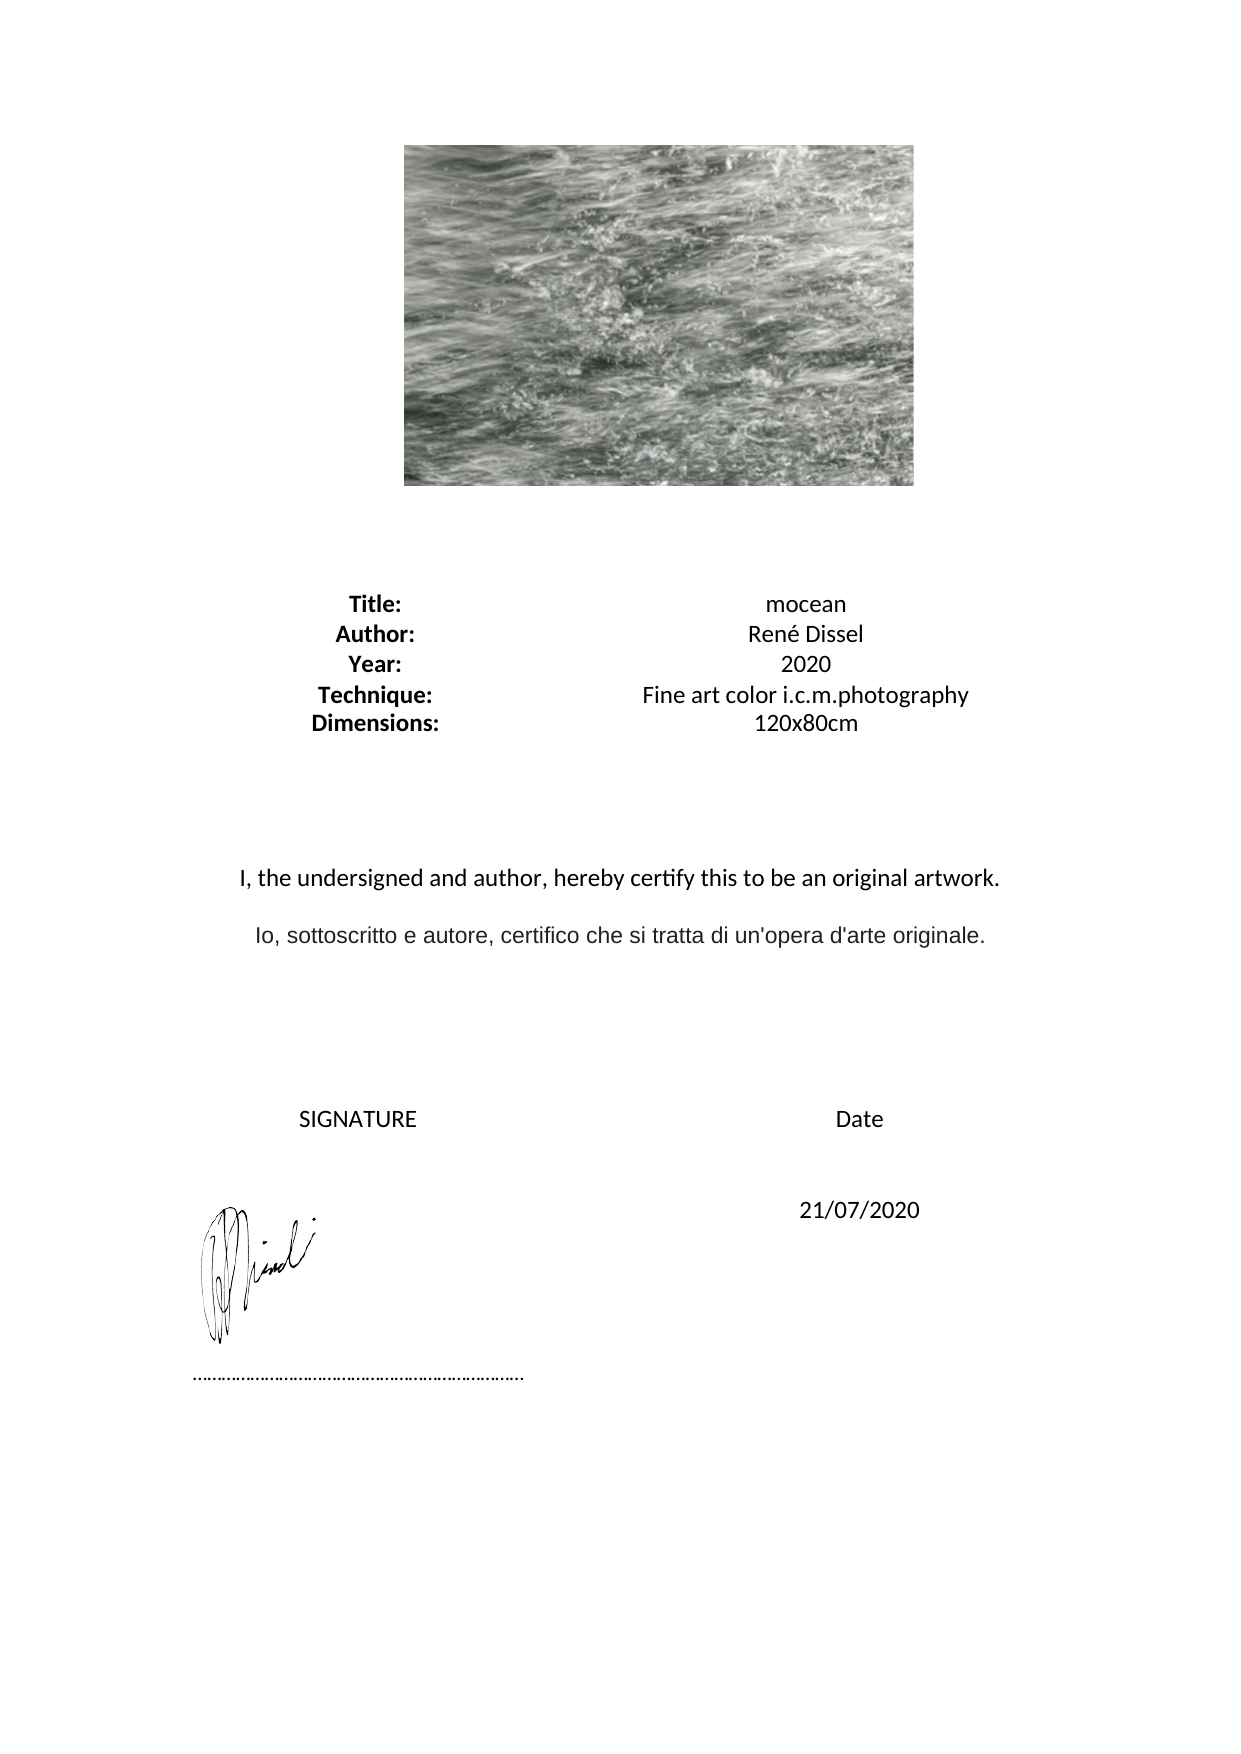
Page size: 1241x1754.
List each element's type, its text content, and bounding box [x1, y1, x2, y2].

table_header Title: [291, 592, 521, 620]
picture [171, 1190, 344, 1362]
picture [404, 145, 914, 486]
table_cell Year: [291, 650, 521, 681]
table_cell 120x80cm [521, 711, 1030, 739]
table_cell Author: [291, 620, 521, 650]
table_cell Technique: [291, 681, 521, 711]
table_header mocean [521, 592, 1030, 620]
table_header Date 21/07/2020 [662, 1107, 941, 1385]
text I, the undersigned and author, hereby certify this to be an original artwork. [237, 862, 1003, 892]
table_cell Dimensions: [291, 711, 521, 739]
table_header SIGNATURE …………………………………………………………… [171, 1107, 662, 1385]
table_cell René Dissel [521, 620, 1030, 650]
table_cell 2020 [521, 650, 1030, 681]
text Io, sottoscritto e autore, certifico che si tratta di un'opera d'arte originale. [237, 922, 1003, 949]
table_cell Fine art color i.c.m.photography [521, 681, 1030, 711]
